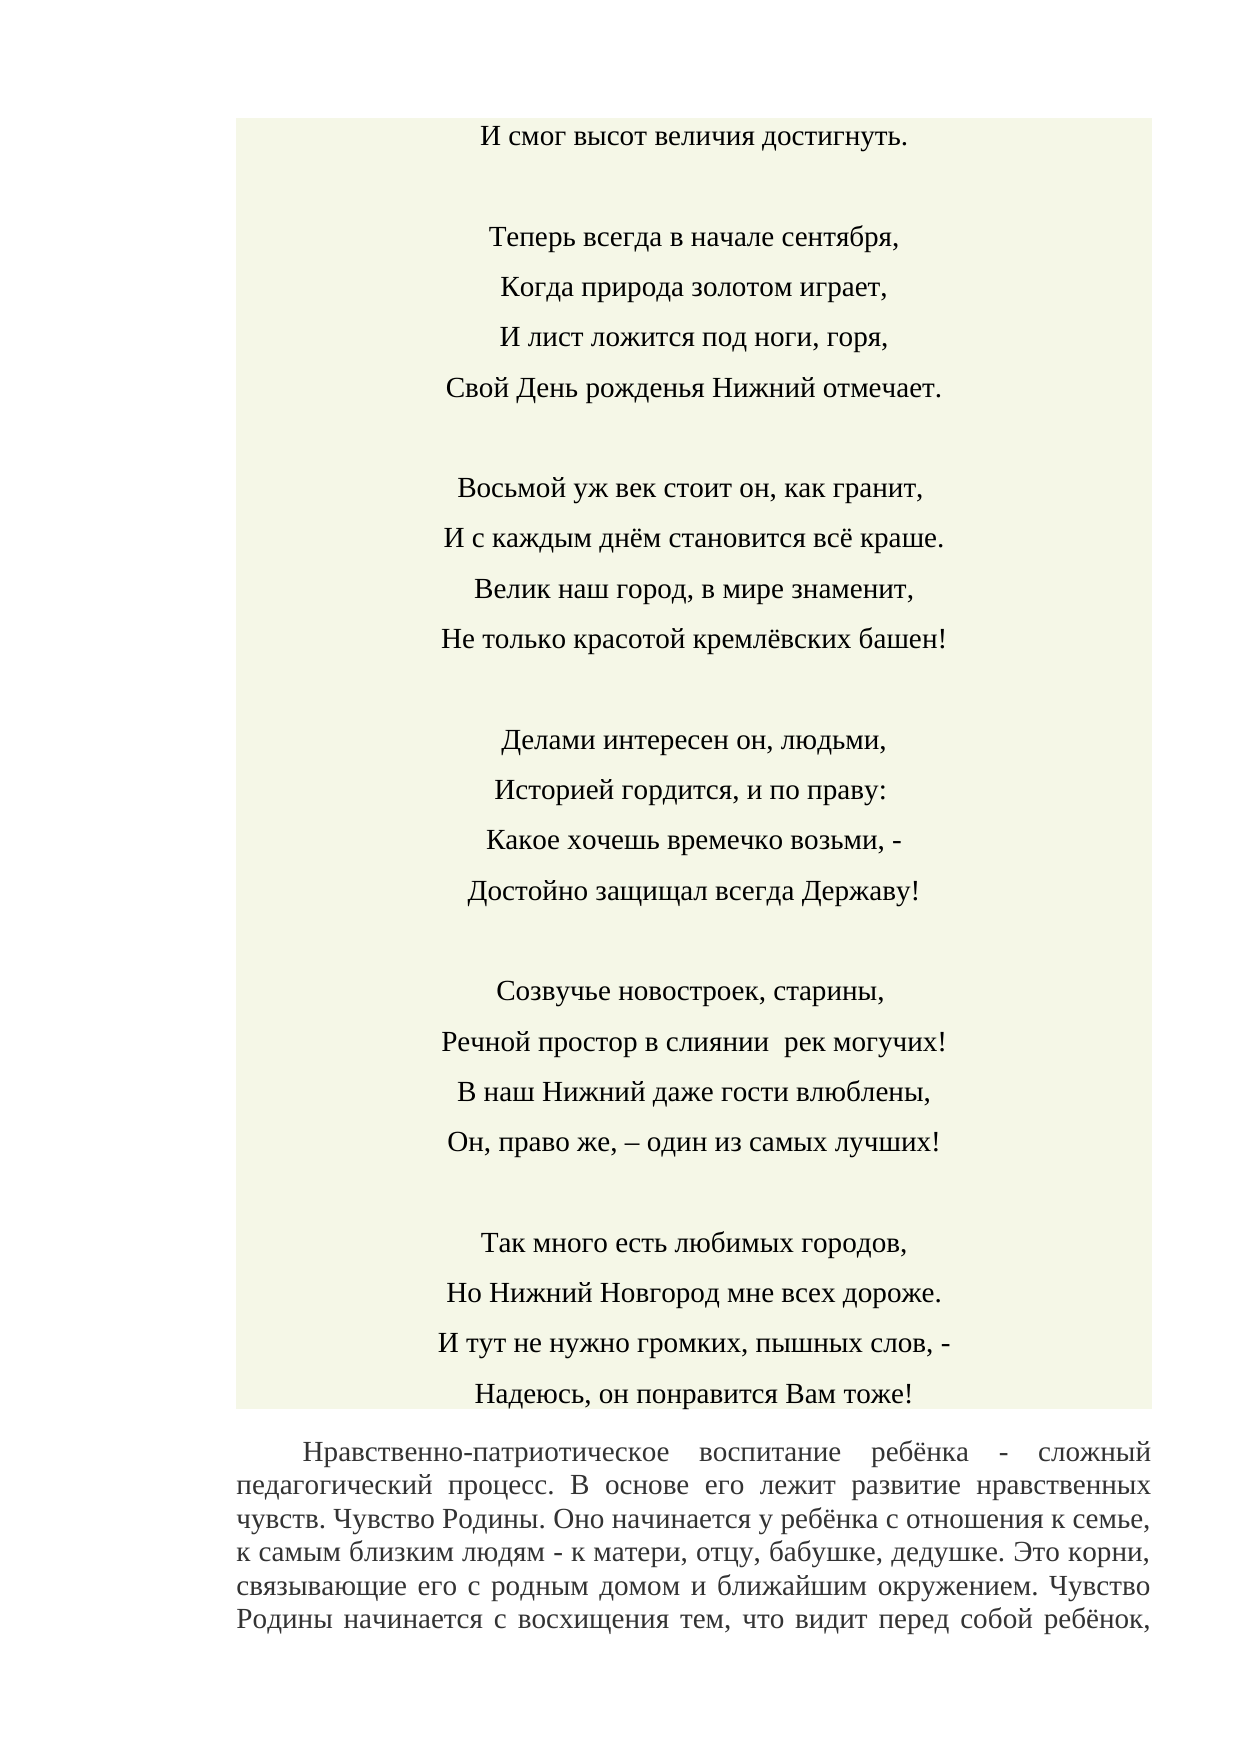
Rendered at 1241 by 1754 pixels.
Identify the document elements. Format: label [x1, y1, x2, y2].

text [236, 1434, 1152, 1635]
text [236, 118, 1152, 1409]
